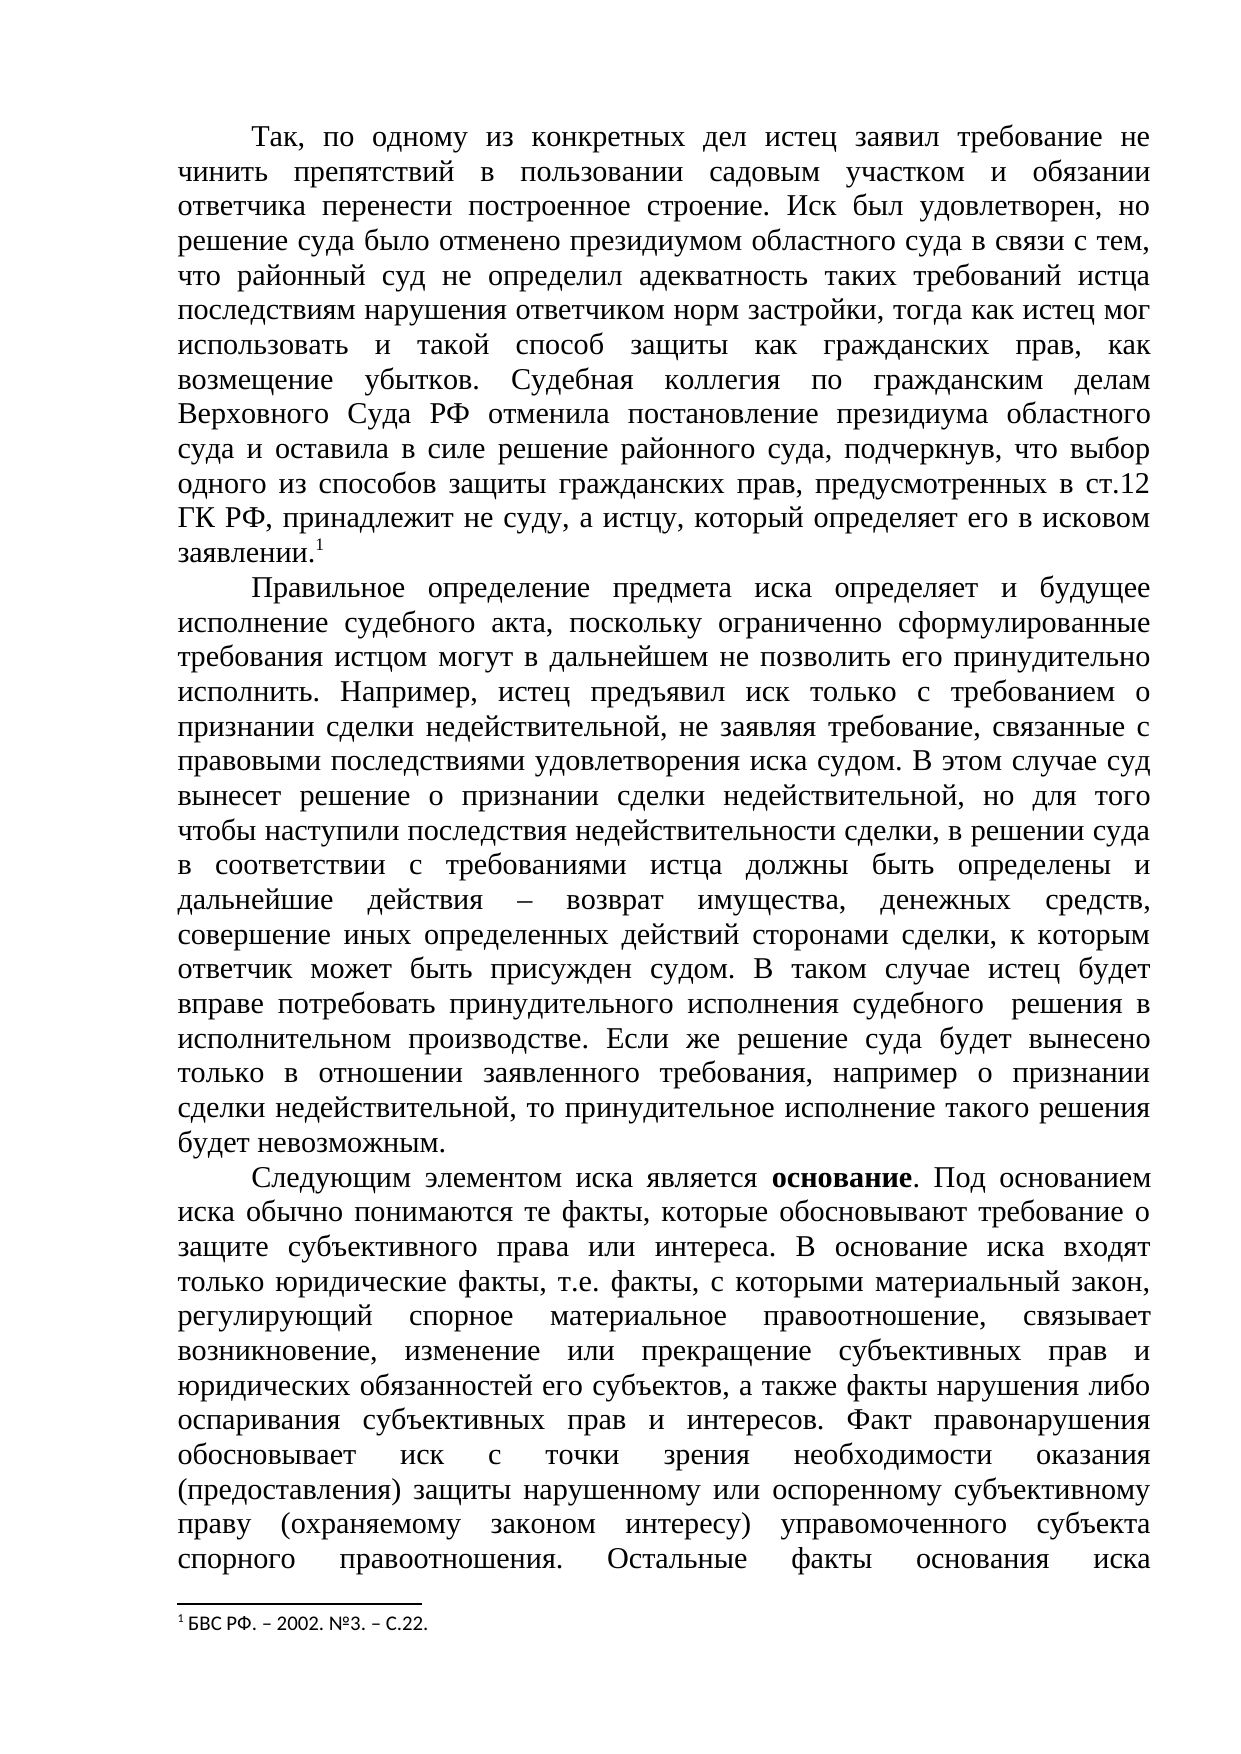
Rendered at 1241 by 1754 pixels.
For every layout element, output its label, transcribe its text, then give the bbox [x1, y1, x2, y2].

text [177, 1159, 1152, 1575]
text Правильное определение предмета иска определяет и будущее исполнение судебного акта, поскольку ограниченно сформулированные требования истцом могут в дальнейшем не позволить его принудительно исполнить. Например, истец предъявил иск только с требованием о признании сделки недействительной, не заявляя требование, связанные с правовыми последствиями удовлетворения иска судом. В этом случае суд вынесет решение о признании сделки недействительной, но для того чтобы наступили последствия недействительности сделки, в решении суда в соответствии с требованиями истца должны быть определены и дальнейшие действия – возврат имущества, денежных средств, совершение иных определенных действий сторонами сделки, к которым ответчик может быть присужден судом. В таком случае истец будет вправе потребовать принудительного исполнения судебного решения в исполнительном производстве. Если же решение суда будет вынесено только в отношении заявленного требования, например о признании сделки недействительной, то принудительное исполнение такого решения будет невозможным. [177, 569, 1152, 1159]
text Так, по одному из конкретных дел истец заявил требование не чинить препятствий в пользовании садовым участком и обязании ответчика перенести построенное строение. Иск был удовлетворен, но решение суда было отменено президиумом областного суда в связи с тем, что районный суд не определил адекватность таких требований истца последствиям нарушения ответчиком норм застройки, тогда как истец мог использовать и такой способ защиты как гражданских прав, как возмещение убытков. Судебная коллегия по гражданским делам Верховного Суда РФ отменила постановление президиума областного суда и оставила в силе решение районного суда, подчеркнув, что выбор одного из способов защиты гражданских прав, предусмотренных в ст.12 ГК РФ, принадлежит не суду, а истцу, который определяет его в исковом заявлении. [177, 118, 1152, 569]
